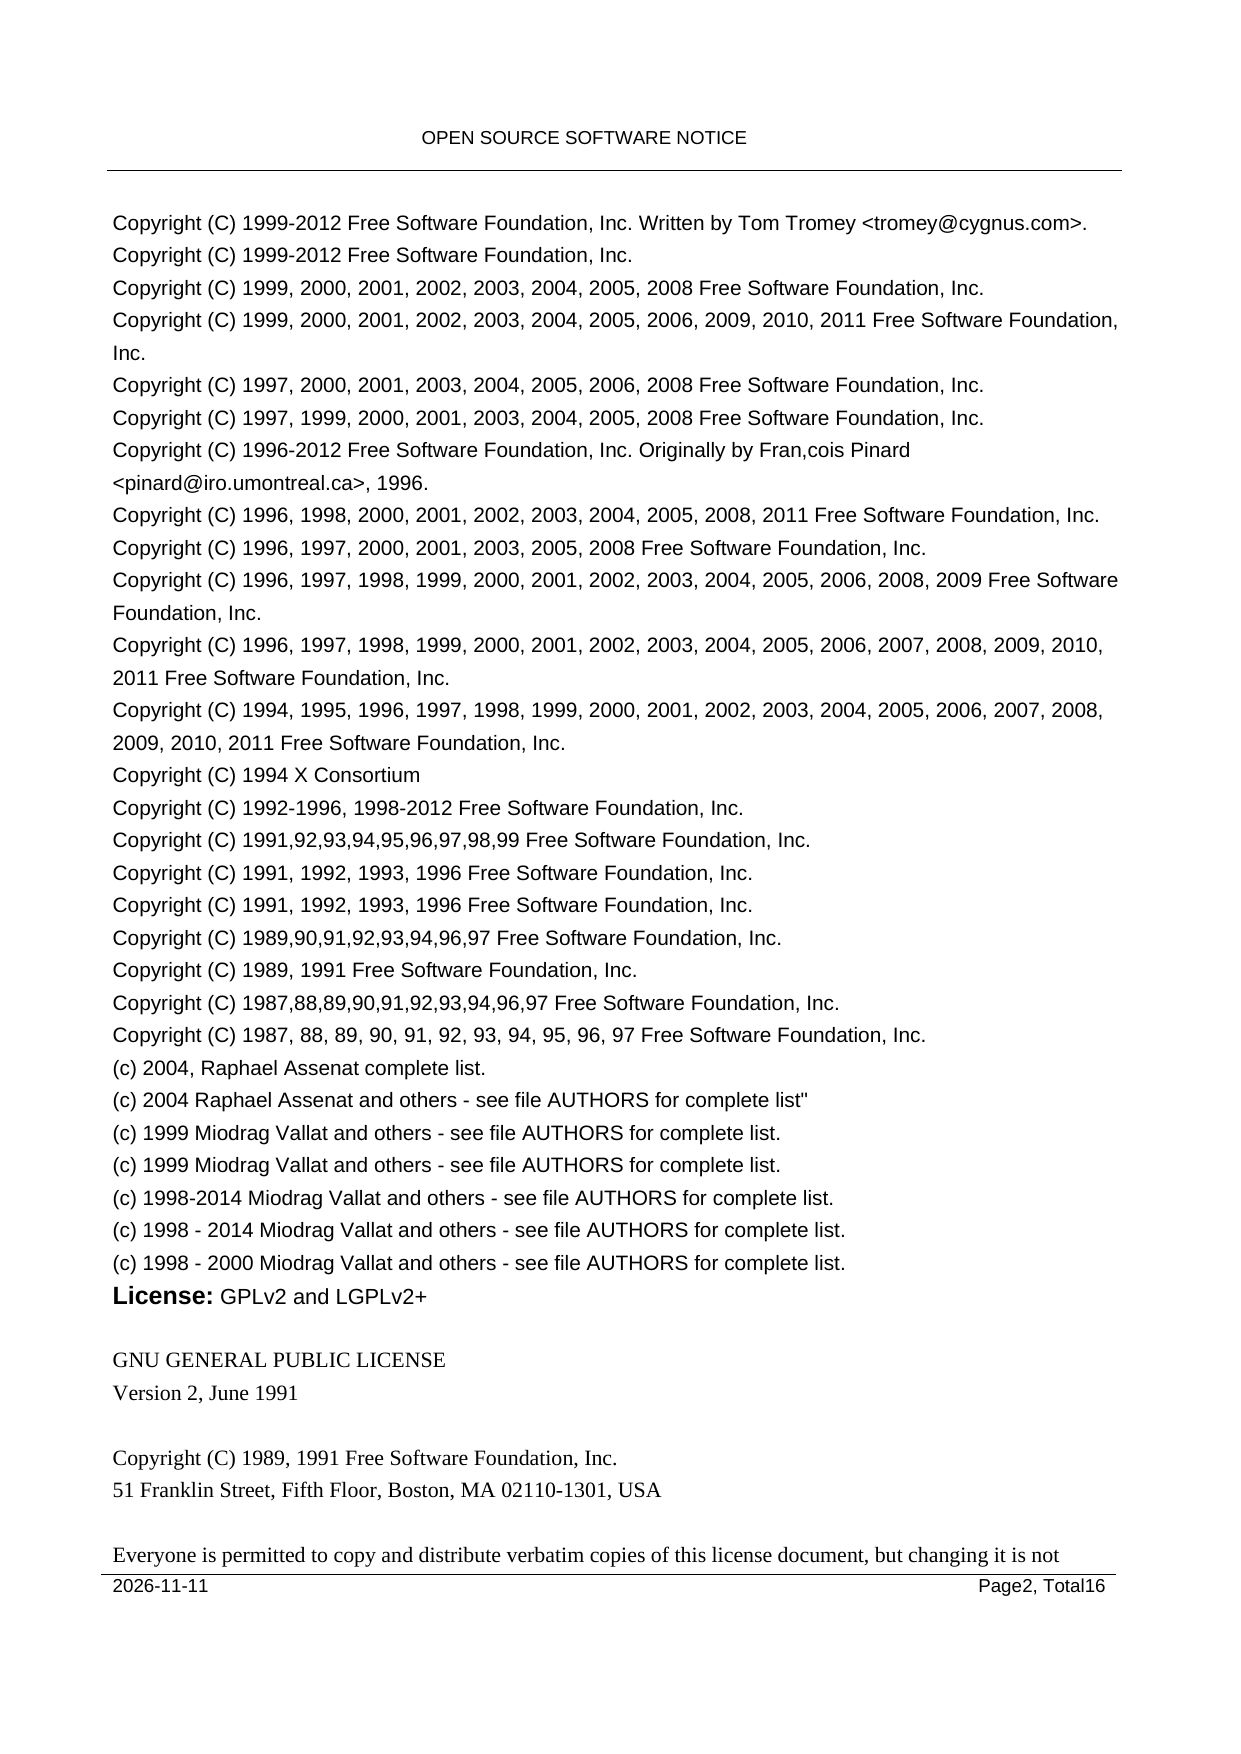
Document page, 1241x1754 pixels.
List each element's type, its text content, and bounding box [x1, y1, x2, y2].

text Copyright (C) 1994, 1995, 1996, 1997, 1998, 1999, 2000, 2001, 2002, 2003, 2004, 2005, 2006, 2007, 2008, 2009, 2010, 2011 Free Software Foundation, Inc. [112, 694, 1128, 759]
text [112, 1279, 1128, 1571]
text Copyright (C) 1999-2012 Free Software Foundation, Inc. Written by Tom Tromey <tromey@cygnus.com>. [112, 206, 1128, 239]
text Copyright (C) 1987, 88, 89, 90, 91, 92, 93, 94, 95, 96, 97 Free Software Foundation, Inc. [112, 1019, 1128, 1051]
text Copyright (C) 1989,90,91,92,93,94,96,97 Free Software Foundation, Inc. [112, 921, 1128, 954]
text Copyright (C) 1996, 1997, 2000, 2001, 2003, 2005, 2008 Free Software Foundation, Inc. [112, 531, 1128, 564]
text Copyright (C) 1987,88,89,90,91,92,93,94,96,97 Free Software Foundation, Inc. [112, 986, 1128, 1019]
text (c) 1999 Miodrag Vallat and others - see file AUTHORS for complete list. [112, 1149, 1128, 1181]
text Copyright (C) 1997, 1999, 2000, 2001, 2003, 2004, 2005, 2008 Free Software Foundation, Inc. [112, 401, 1128, 434]
text Copyright (C) 1989, 1991 Free Software Foundation, Inc. [112, 954, 1128, 986]
text (c) 1998 - 2000 Miodrag Vallat and others - see file AUTHORS for complete list. [112, 1246, 1128, 1279]
text Copyright (C) 1999, 2000, 2001, 2002, 2003, 2004, 2005, 2006, 2009, 2010, 2011 Free Software Foundation, Inc. [112, 304, 1128, 369]
text Copyright (C) 1996, 1997, 1998, 1999, 2000, 2001, 2002, 2003, 2004, 2005, 2006, 2008, 2009 Free Software Foundation, Inc. [112, 564, 1128, 629]
text (c) 2004, Raphael Assenat complete list. [112, 1051, 1128, 1084]
text Copyright (C) 1996, 1997, 1998, 1999, 2000, 2001, 2002, 2003, 2004, 2005, 2006, 2007, 2008, 2009, 2010, 2011 Free Software Foundation, Inc. [112, 629, 1128, 694]
text Copyright (C) 1991,92,93,94,95,96,97,98,99 Free Software Foundation, Inc. [112, 824, 1128, 856]
text (c) 1999 Miodrag Vallat and others - see file AUTHORS for complete list. [112, 1116, 1128, 1149]
text Copyright (C) 1996-2012 Free Software Foundation, Inc. Originally by Fran,cois Pinard <pinard@iro.umontreal.ca>, 1996. [112, 434, 1128, 499]
text Copyright (C) 1999-2012 Free Software Foundation, Inc. [112, 239, 1128, 271]
text Copyright (C) 1997, 2000, 2001, 2003, 2004, 2005, 2006, 2008 Free Software Foundation, Inc. [112, 369, 1128, 401]
text Copyright (C) 1992-1996, 1998-2012 Free Software Foundation, Inc. [112, 791, 1128, 824]
text Copyright (C) 1999, 2000, 2001, 2002, 2003, 2004, 2005, 2008 Free Software Foundation, Inc. [112, 271, 1128, 304]
text Copyright (C) 1991, 1992, 1993, 1996 Free Software Foundation, Inc. [112, 889, 1128, 921]
text Copyright (C) 1996, 1998, 2000, 2001, 2002, 2003, 2004, 2005, 2008, 2011 Free Software Foundation, Inc. [112, 499, 1128, 531]
text (c) 2004 Raphael Assenat and others - see file AUTHORS for complete list" [112, 1084, 1128, 1116]
text (c) 1998-2014 Miodrag Vallat and others - see file AUTHORS for complete list. [112, 1181, 1128, 1214]
text (c) 1998 - 2014 Miodrag Vallat and others - see file AUTHORS for complete list. [112, 1214, 1128, 1246]
text Copyright (C) 1991, 1992, 1993, 1996 Free Software Foundation, Inc. [112, 856, 1128, 889]
text Copyright (C) 1994 X Consortium [112, 759, 1128, 791]
